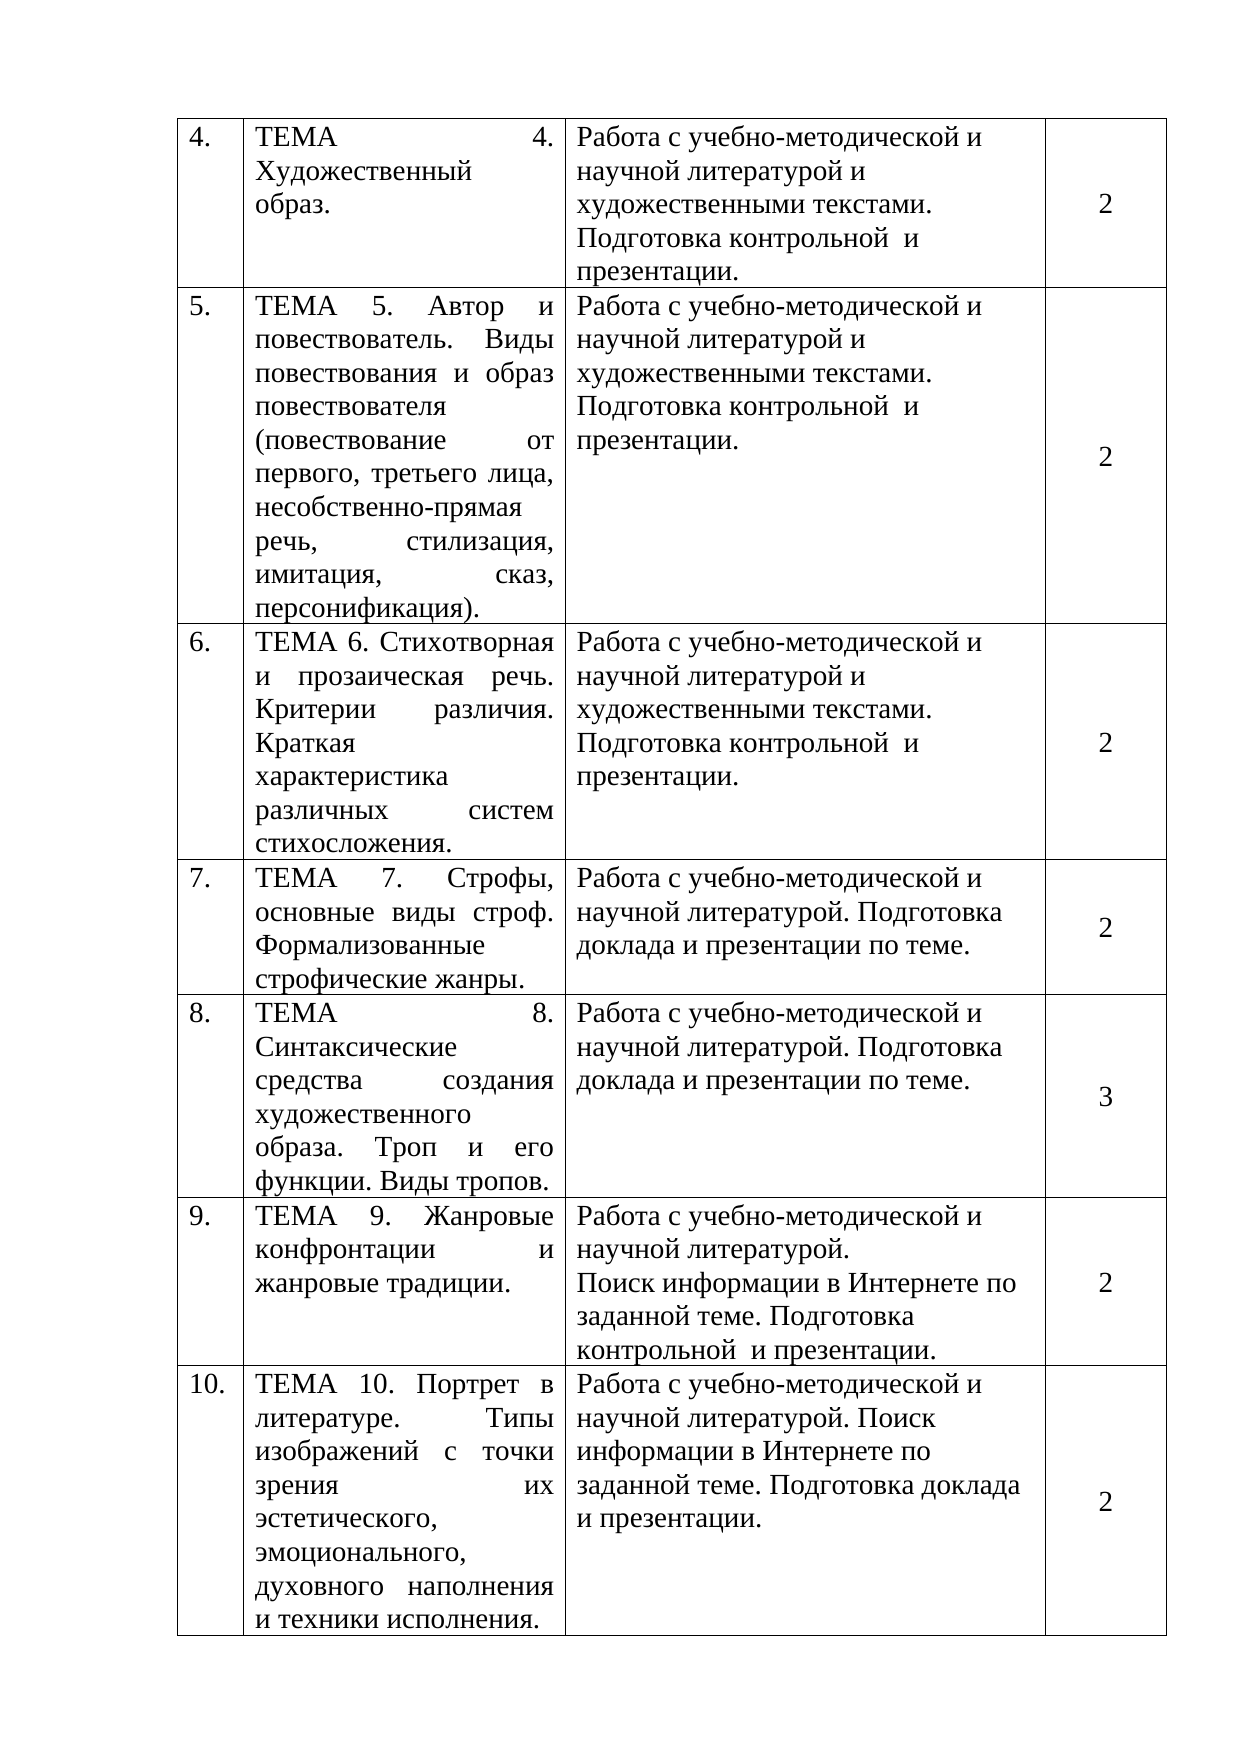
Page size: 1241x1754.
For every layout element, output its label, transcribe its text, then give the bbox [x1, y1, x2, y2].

table_cell 2 [1046, 119, 1166, 287]
table_cell ТЕМА 6. Стихотворная и прозаическая речь. Критерии различия. Краткая характеристика различных систем стихосложения. [244, 624, 565, 859]
table_cell Работа с учебно-методической и научной литературой. Поиск информации в Интернете по заданной теме. Подготовка доклада и презентации. [566, 1366, 1045, 1635]
table_cell 5. [178, 288, 243, 623]
table_cell Работа с учебно-методической и научной литературой и художественными текстами. Подготовка контрольной и презентации. [566, 119, 1045, 287]
table_cell 10. [178, 1366, 243, 1635]
table_cell 2 [1046, 288, 1166, 623]
table_cell ТЕМА 10. Портрет в литературе. Типы изображений с точки зрения их эстетического, эмоционального, духовного наполнения и техники исполнения. [244, 1366, 565, 1635]
table_cell 6. [178, 624, 243, 859]
table_cell ТЕМА 5. Автор и повествователь. Виды повествования и образ повествователя (повествование от первого, третьего лица, несобственно-прямая речь, стилизация, имитация, сказ, персонификация). [244, 288, 565, 623]
table_cell ТЕМА 7. Строфы, основные виды строф. Формализованные строфические жанры. [244, 860, 565, 994]
table_cell 3 [1046, 995, 1166, 1197]
table_cell 2 [1046, 1366, 1166, 1635]
table_cell ТЕМА 9. Жанровые конфронтации и жанровые традиции. [244, 1198, 565, 1365]
table_cell 2 [1046, 624, 1166, 859]
table_cell 4. [178, 119, 243, 287]
table_cell Работа с учебно-методической и научной литературой. Подготовка доклада и презентации по теме. [566, 995, 1045, 1197]
table_cell 2 [1046, 1198, 1166, 1365]
table_cell ТЕМА 8. Синтаксические средства создания художественного образа. Троп и его функции. Виды тропов. [244, 995, 565, 1197]
table_cell Работа с учебно-методической и научной литературой. Поиск информации в Интернете по заданной теме. Подготовка контрольной и презентации. [566, 1198, 1045, 1365]
table_cell 2 [1046, 860, 1166, 994]
table_cell Работа с учебно-методической и научной литературой и художественными текстами. Подготовка контрольной и презентации. [566, 624, 1045, 859]
table_cell Работа с учебно-методической и научной литературой. Подготовка доклада и презентации по теме. [566, 860, 1045, 994]
table_cell 7. [178, 860, 243, 994]
table_cell Работа с учебно-методической и научной литературой и художественными текстами. Подготовка контрольной и презентации. [566, 288, 1045, 623]
table_cell 8. [178, 995, 243, 1197]
table_cell 9. [178, 1198, 243, 1365]
table_cell ТЕМА 4. Художественный образ. [244, 119, 565, 287]
